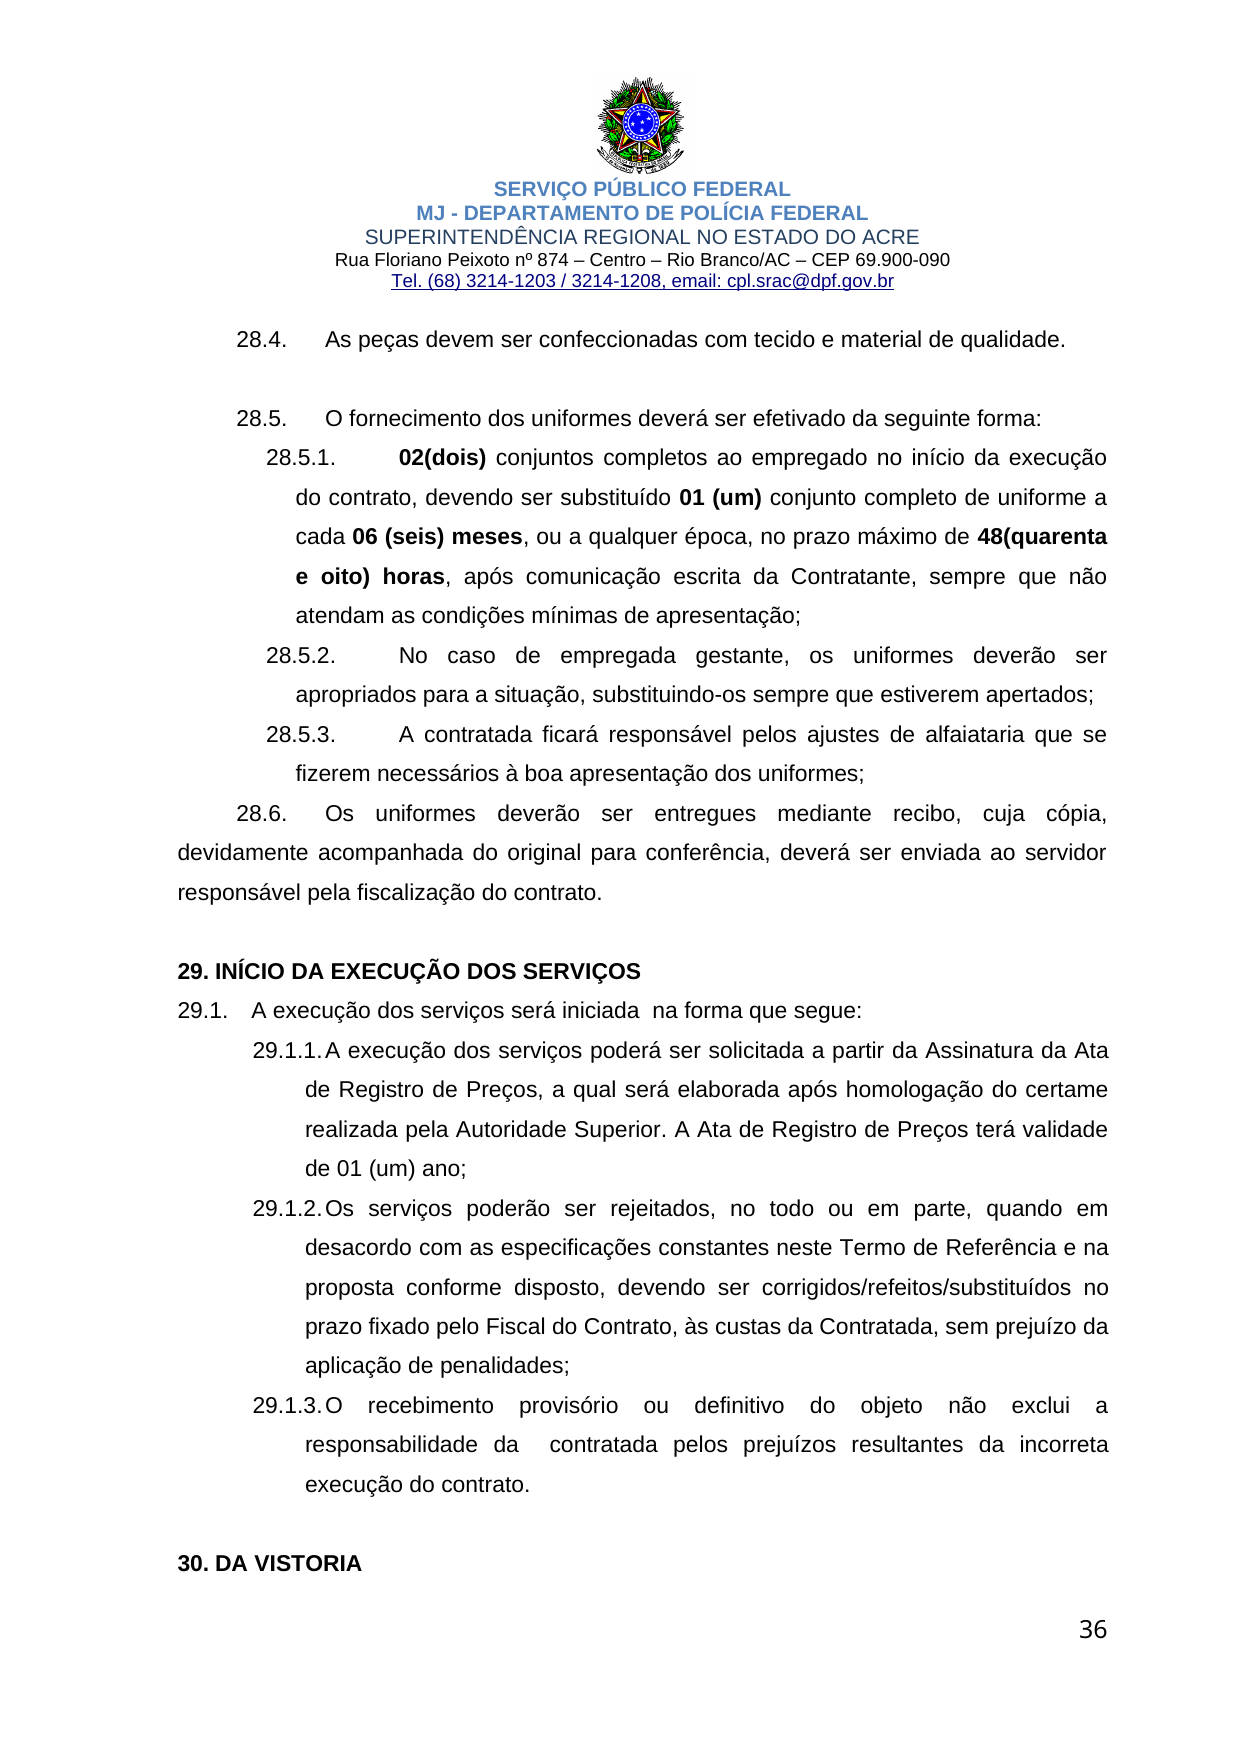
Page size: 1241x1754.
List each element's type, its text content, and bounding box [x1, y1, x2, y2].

list A execução dos serviços será iniciada na forma que segue: [177, 997, 1109, 1023]
list O recebimento provisório ou definitivo do objeto não exclui a responsabilidade da contratada pelos prejuízos resultantes da incorreta execução do contrato. [252, 1392, 1109, 1497]
list No caso de empregada gestante, os uniformes deverão ser apropriados para a situação, substituindo-os sempre que estiverem apertados; [266, 642, 1107, 708]
list As peças devem ser confeccionadas com tecido e material de qualidade. [177, 326, 1107, 352]
list A contratada ficará responsável pelos ajustes de alfaiataria que se fizerem necessários à boa apresentação dos uniformes; [266, 721, 1107, 787]
list O fornecimento dos uniformes deverá ser efetivado da seguinte forma: [177, 405, 1107, 431]
list INÍCIO DA EXECUÇÃO DOS SERVIÇOS [177, 958, 1109, 984]
list A execução dos serviços poderá ser solicitada a partir da Assinatura da Ata de Registro de Preços, a qual será elaborada após homologação do certame realizada pela Autoridade Superior. A Ata de Registro de Preços terá validade de 01 (um) ano; [252, 1037, 1109, 1181]
picture [593, 73, 691, 177]
list Os serviços poderão ser rejeitados, no todo ou em parte, quando em desacordo com as especificações constantes neste Termo de Referência e na proposta conforme disposto, devendo ser corrigidos/refeitos/substituídos no prazo fixado pelo Fiscal do Contrato, às custas da Contratada, sem prejuízo da aplicação de penalidades; [252, 1194, 1109, 1379]
list 02(dois) conjuntos completos ao empregado no início da execução do contrato, devendo ser substituído 01 (um) conjunto completo de uniforme a cada 06 (seis) meses, ou a qualquer época, no prazo máximo de 48(quarenta e oito) horas, após comunicação escrita da Contratante, sempre que não atendam as condições mínimas de apresentação; [266, 444, 1107, 629]
list Os uniformes deverão ser entregues mediante recibo, cuja cópia, devidamente acompanhada do original para conferência, deverá ser enviada ao servidor responsável pela fiscalização do contrato. [177, 800, 1107, 905]
list DA VISTORIA [177, 1550, 1109, 1576]
